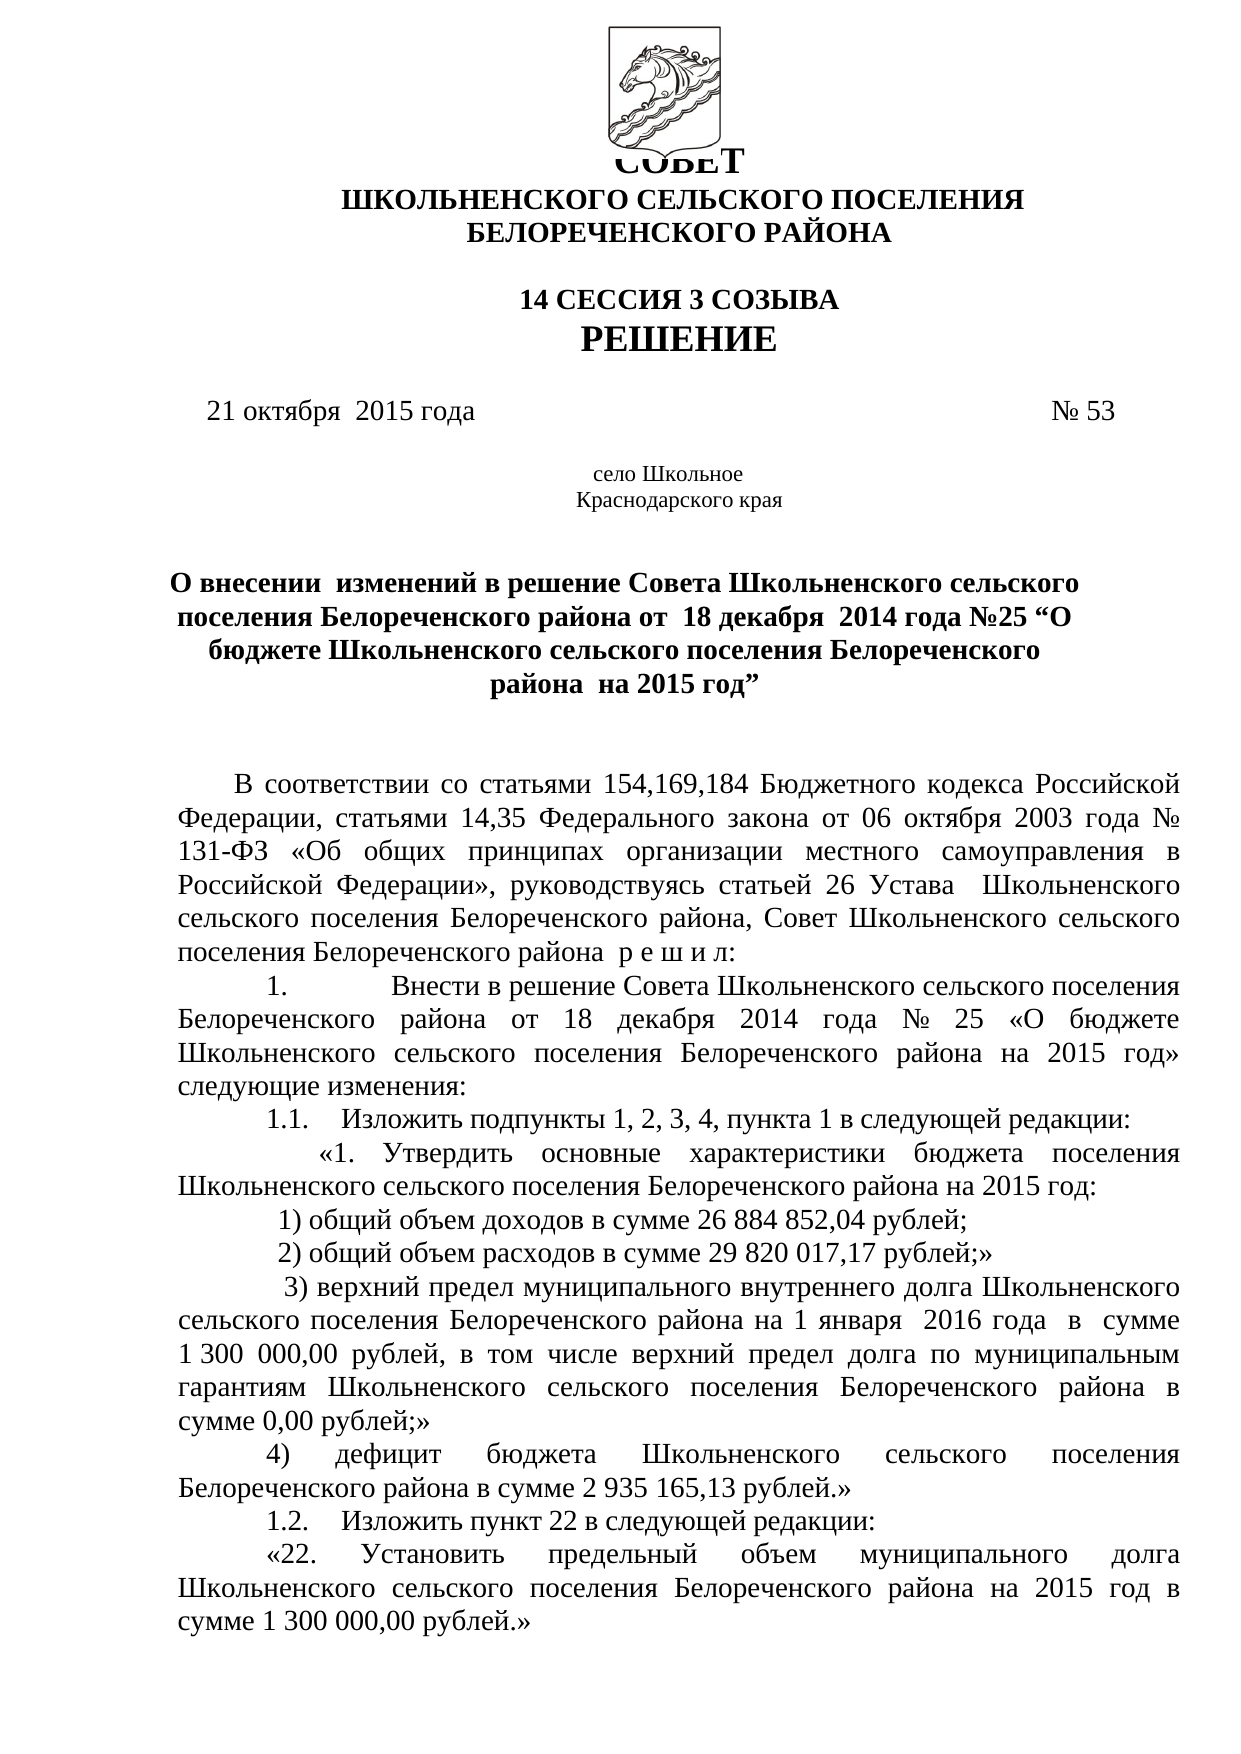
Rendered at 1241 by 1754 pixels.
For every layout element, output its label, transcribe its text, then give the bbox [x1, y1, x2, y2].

text село Школьное [177, 460, 1181, 486]
text 21 октября 2015 года № 53 [177, 393, 1181, 426]
list Изложить пункт 22 в следующей редакции: [177, 1504, 1181, 1536]
text В соответствии со статьями 154,169,184 Бюджетного кодекса Российской Федерации, статьями 14,35 Федерального закона от 06 октября 2003 года № 131-ФЗ «Об общих принципах организации местного самоуправления в Российской Федерации», руководствуясь статьей 26 Устава Школьненского сельского поселения Белореченского района, Совет Школьненского сельского поселения Белореченского района р е ш и л: [177, 766, 1181, 968]
text 4) дефицит бюджета Школьненского сельского поселения Белореченского района в сумме 2 935 165,13 рублей.» [178, 1437, 1181, 1504]
table_header О внесении изменений в решение Совета Школьненского сельского поселения Белореченского района от 18 декабря 2014 года №25 “О бюджете Школьненского сельского поселения Белореченского района на 2015 год” [155, 565, 1094, 766]
picture [608, 26, 721, 159]
text РЕШЕНИЕ [177, 316, 1181, 359]
list Внести в решение Совета Школьненского сельского поселения Белореченского района от 18 декабря 2014 года № 25 «О бюджете Школьненского сельского поселения Белореченского района на 2015 год» следующие изменения: [177, 968, 1180, 1102]
text «1. Утвердить основные характеристики бюджета поселения Школьненского сельского поселения Белореченского района на 2015 год: [177, 1135, 1181, 1202]
text СОВЕТ [177, 139, 1181, 182]
text 1) общий объем доходов в сумме 26 884 852,04 рублей; [177, 1202, 1181, 1235]
list Изложить подпункты 1, 2, 3, 4, пункта 1 в следующей редакции: [177, 1102, 1181, 1135]
text Краснодарского края [177, 486, 1181, 512]
text 3) верхний предел муниципального внутреннего долга Школьненского сельского поселения Белореченского района на 1 января 2016 года в сумме 1 300 000,00 рублей, в том числе верхний предел долга по муниципальным гарантиям Школьненского сельского поселения Белореченского района в сумме 0,00 рублей;» [178, 1269, 1181, 1437]
text ШКОЛЬНЕНСКОГО СЕЛЬСКОГО ПОСЕЛЕНИЯ [177, 182, 1181, 215]
text 2) общий объем расходов в сумме 29 820 017,17 рублей;» [177, 1235, 1181, 1269]
text БЕЛОРЕЧЕНСКОГО РАЙОНА [177, 215, 1181, 249]
text 14 СЕССИЯ 3 СОЗЫВА [177, 282, 1181, 316]
text «22. Установить предельный объем муниципального долга Школьненского сельского поселения Белореченского района на 2015 год в сумме 1 300 000,00 рублей.» [177, 1536, 1181, 1637]
